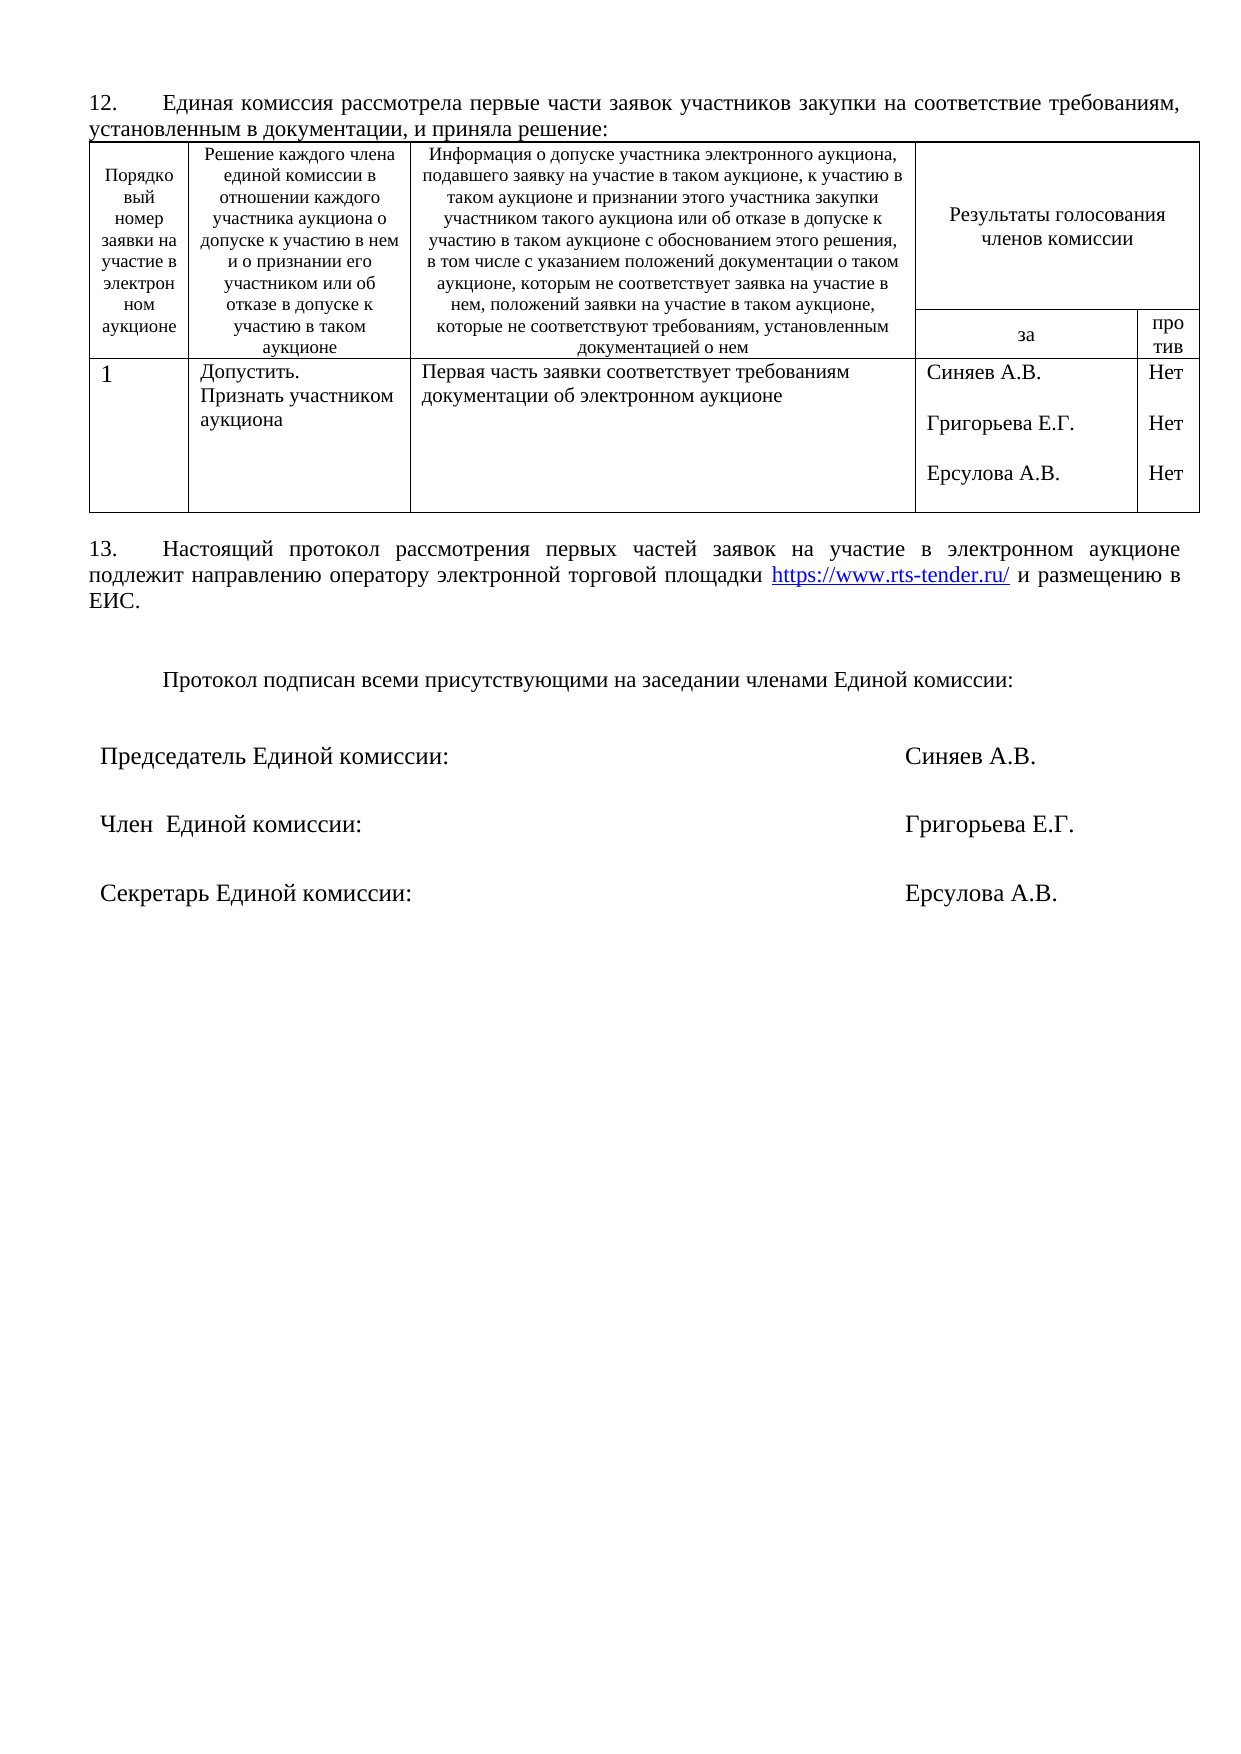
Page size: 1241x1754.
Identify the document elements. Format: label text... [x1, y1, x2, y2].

table_cell Ерсулова А.В. [894, 878, 1158, 946]
table_header Решение каждого члена единой комиссии в отношении каждого участника аукциона о допуске к участию в нем и о признании его участником или об отказе в допуске к участию в таком аукционе [189, 143, 410, 358]
table_header Результаты голосования членов комиссии [916, 143, 1199, 309]
table_header Информация о допуске участника электронного аукциона, подавшего заявку на участие в таком аукционе, к участию в таком аукционе и признании этого участника закупки участником такого аукциона или об отказе в допуске к участию в таком аукционе с обоснованием этого решения, в том числе с указанием положений документации о таком аукционе, которым не соответствует заявка на участие в нем, положений заявки на участие в таком аукционе, которые не соответствуют требованиям, установленным документацией о нем [411, 143, 915, 358]
table_cell Григорьева Е.Г. [894, 809, 1158, 878]
table_cell против [1138, 310, 1199, 358]
table_cell Нет Нет Нет [1138, 359, 1199, 512]
text 13. Настоящий протокол рассмотрения первых частей заявок на участие в электронном аукционе подлежит направлению оператору электронной торговой площадки https://www.rts-tender.ru/ и размещению в ЕИС. [89, 535, 1181, 614]
list Единая комиссия рассмотрела первые части заявок участников закупки на соответствие требованиям, установленным в документации, и приняла решение: [89, 89, 1181, 141]
table_cell Член Единой комиссии: [89, 809, 894, 878]
table_cell Допустить. Признать участником аукциона [189, 359, 410, 512]
table_header Порядковый номер заявки на участие в электронном аукционе [90, 143, 188, 358]
table_cell Секретарь Единой комиссии: [89, 878, 894, 946]
table_cell 1 [90, 359, 188, 512]
table_cell Синяев А.В. Григорьева Е.Г. Ерсулова А.В. [916, 359, 1137, 512]
table_cell Первая часть заявки соответствует требованиям документации об электронном аукционе [411, 359, 915, 512]
table_cell за [916, 310, 1137, 358]
table_header Председатель Единой комиссии: [89, 741, 894, 809]
text Протокол подписан всеми присутствующими на заседании членами Единой комиссии: [89, 667, 1181, 693]
table_header Синяев А.В. [894, 741, 1158, 809]
